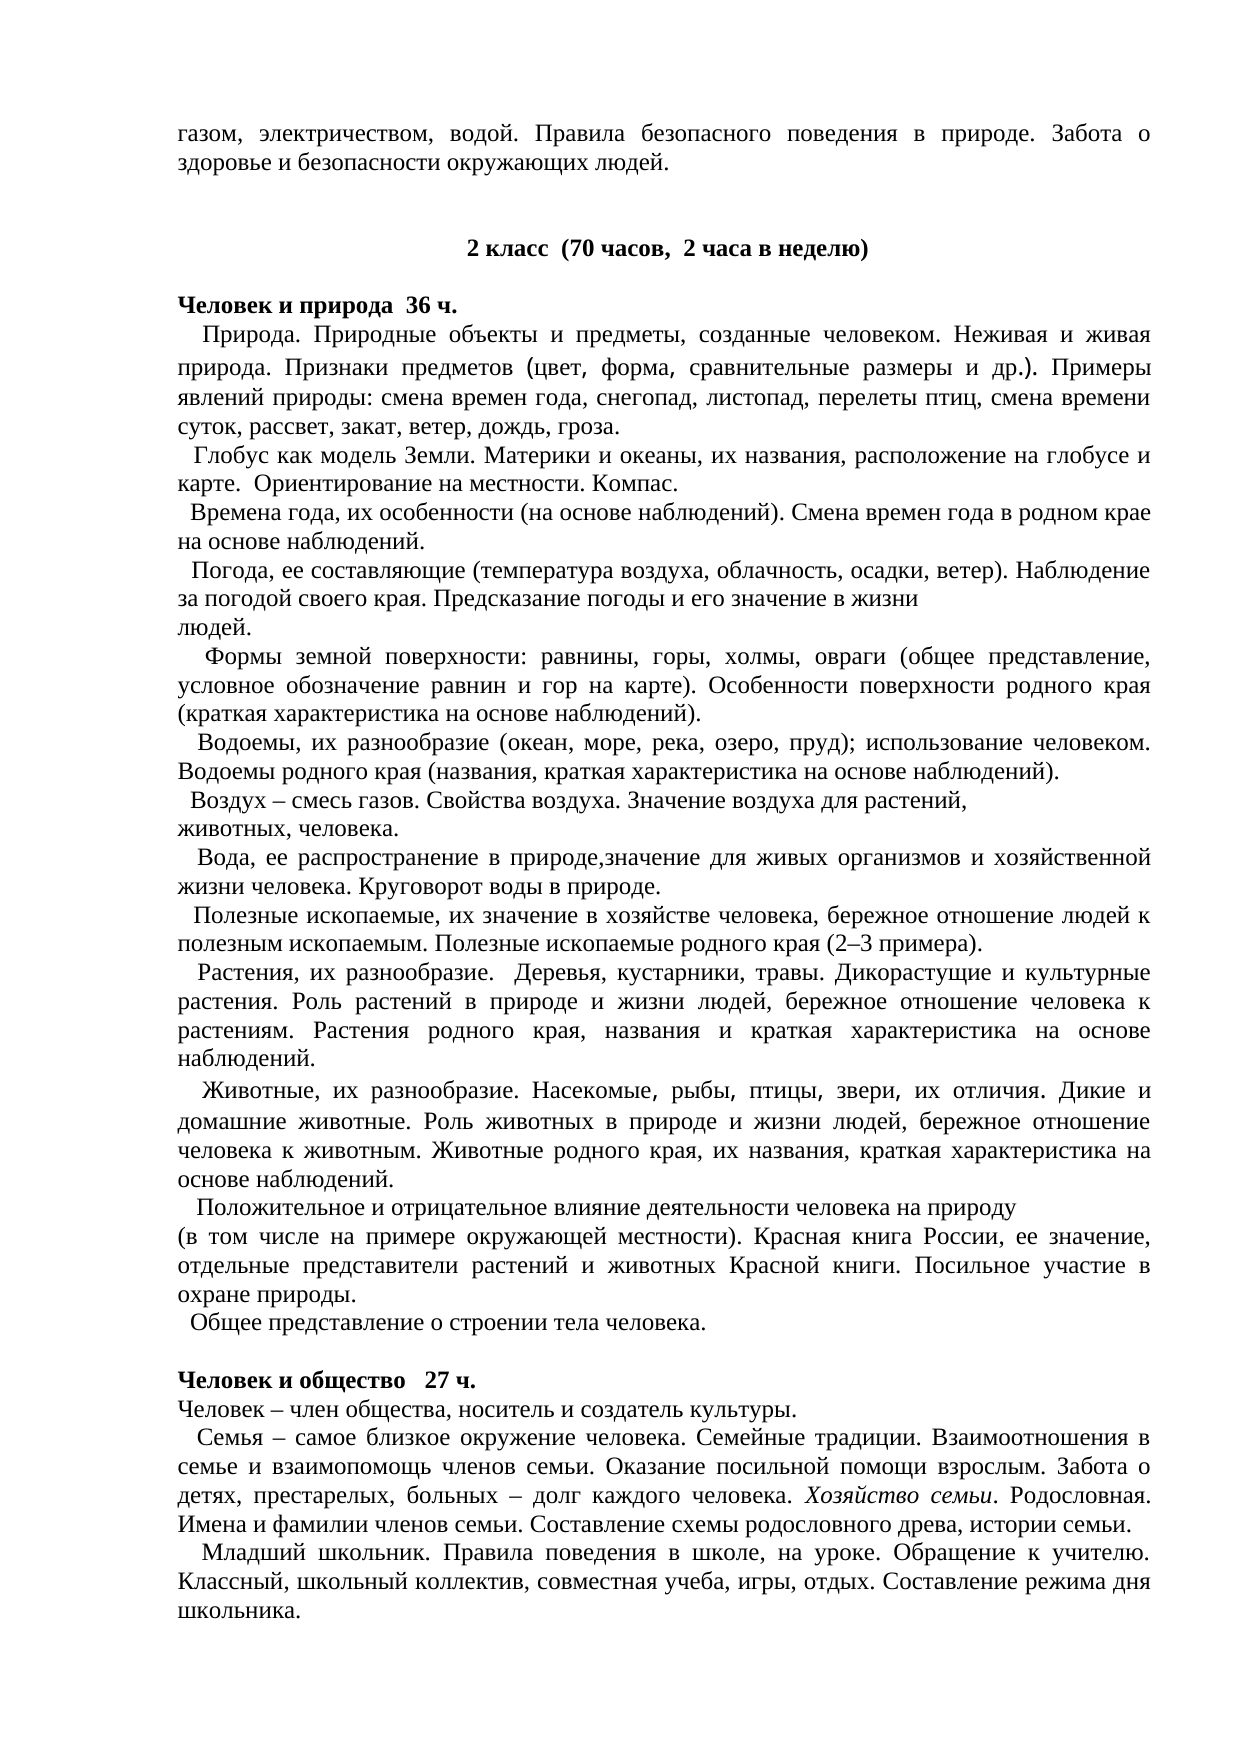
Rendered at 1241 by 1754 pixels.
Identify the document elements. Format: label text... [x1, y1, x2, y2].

text Младший школьник. Правила поведения в школе, на уроке. Обращение к учителю. Классный, школьный коллектив, совместная учеба, игры, отдых. Составление режима дня школьника. [177, 1537, 1152, 1624]
text Растения, их разнообразие. Деревья, кустарники, травы. Дикорастущие и культурные растения. Роль растений в природе и жизни людей, бережное отношение человека к растениям. Растения родного края, названия и краткая характеристика на основе наблюдений. [177, 957, 1152, 1072]
text Погода, ее составляющие (температура воздуха, облачность, осадки, ветер). Наблюдение за погодой своего края. Предсказание погоды и его значение в жизни [177, 555, 1152, 612]
text Вода, ее распространение в природе,значение для живых организмов и хозяйственной жизни человека. Круговорот воды в природе. [177, 842, 1152, 900]
text Полезные ископаемые, их значение в хозяйстве человека, бережное отношение людей к полезным ископаемым. Полезные ископаемые родного края (2–3 примера). [177, 900, 1152, 957]
text Положительное и отрицательное влияние деятельности человека на природу [177, 1192, 1152, 1221]
text Формы земной поверхности: равнины, горы, холмы, овраги (общее представление, условное обозначение равнин и гор на карте). Особенности поверхности родного края (краткая характеристика на основе наблюдений). [177, 641, 1152, 727]
text Человек – член общества, носитель и создатель культуры. [177, 1394, 1152, 1422]
text Семья – самое близкое окружение человека. Семейные традиции. Взаимоотношения в семье и взаимопомощь членов семьи. Оказание посильной помощи взрослым. Забота о детях, престарелых, больных – долг каждого человека. Хозяйство семьи. Родословная. Имена и фамилии членов семьи. Составление схемы родословного древа, истории семьи. [177, 1422, 1152, 1537]
text Человек и общество 27 ч. [177, 1365, 1152, 1394]
text Животные, их разнообразие. Насекомые, рыбы, птицы, звери, их отличия. Дикие и домашние животные. Роль животных в природе и жизни людей, бережное отношение человека к животным. Животные родного края, их названия, краткая характеристика на основе наблюдений. [177, 1072, 1152, 1192]
text (в том числе на примере окружающей местности). Красная книга России, ее значение, отдельные представители растений и животных Красной книги. Посильное участие в охране природы. [177, 1221, 1152, 1307]
text Глобус как модель Земли. Материки и океаны, их названия, расположение на глобусе и карте. Ориентирование на местности. Компас. [177, 440, 1152, 497]
text Воздух – смесь газов. Свойства воздуха. Значение воздуха для растений, [177, 785, 1152, 813]
text Общее представление о строении тела человека. [177, 1307, 1152, 1336]
text Времена года, их особенности (на основе наблюдений). Смена времен года в родном крае на основе наблюдений. [177, 497, 1152, 555]
text Человек и природа 36 ч. [177, 291, 1152, 319]
text животных, человека. [177, 813, 1152, 842]
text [177, 118, 1152, 176]
text Водоемы, их разнообразие (океан, море, река, озеро, пруд); использование человеком. Водоемы родного края (названия, краткая характеристика на основе наблюдений). [177, 727, 1152, 785]
text 2 класс (70 часов, 2 часа в неделю) [177, 233, 1152, 262]
text людей. [177, 612, 1152, 641]
text Природа. Природные объекты и предметы, созданные человеком. Неживая и живая природа. Признаки предметов (цвет, форма, сравнительные размеры и др.). Примеры явлений природы: смена времен года, снегопад, листопад, перелеты птиц, смена времени суток, рассвет, закат, ветер, дождь, гроза. [177, 319, 1152, 440]
